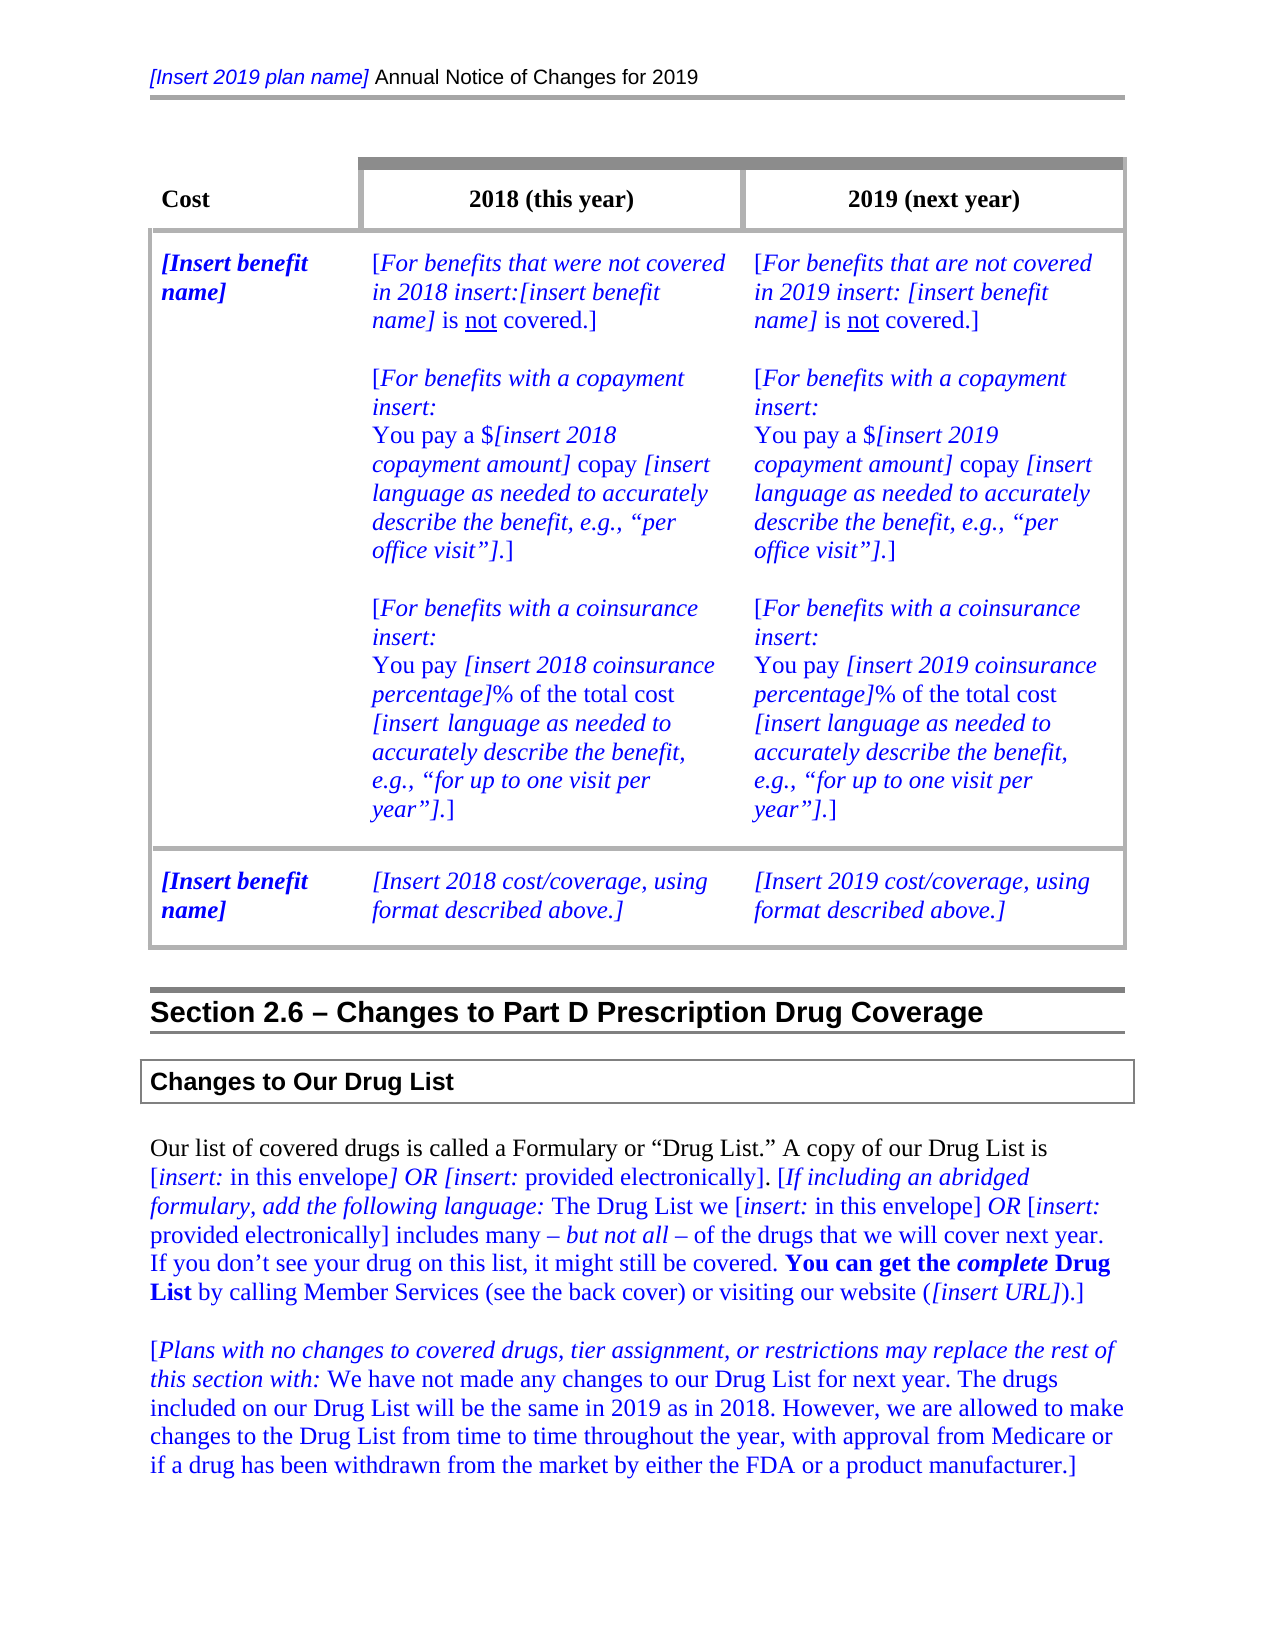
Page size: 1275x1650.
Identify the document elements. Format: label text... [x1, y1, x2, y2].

table_header 2019 (next year) [746, 170, 1123, 228]
text Our list of covered drugs is called a Formulary or “Drug List.” A copy of our Drug List is [insert: in this envelope] OR [insert: provided electronically]. [If including an abridged formulary, add the following language: The Drug List we [insert: in this envelope] OR [insert: provided electronically] includes many – but not all – of the drugs that we will cover next year. If you don’t see your drug on this list, it might still be covered. You can get the complete Drug List by calling Member Services (see the back cover) or visiting our website ([insert URL]).] [150, 1133, 1125, 1306]
subtitle Changes to Our Drug List [142, 1061, 1133, 1102]
text [Plans with no changes to covered drugs, tier assignment, or restrictions may replace the rest of this section with: We have not made any changes to our Drug List for next year. The drugs included on our Drug List will be the same in 2019 as in 2018. However, we are allowed to make changes to the Drug List from time to time throughout the year, with approval from Medicare or if a drug has been withdrawn from the market by either the FDA or a product manufacturer.] [150, 1335, 1125, 1479]
table_cell [For benefits that are not covered in 2019 insert: [insert benefit name] is not covered.] [For benefits with a copayment insert: You pay a $[insert 2019 copayment amount] copay [insert language as needed to accurately describe the benefit, e.g., “per office visit”].] [For benefits with a coinsurance insert: You pay [insert 2019 coinsurance percentage]% of the total cost [insert language as needed to accurately describe the benefit, e.g., “for up to one visit per year”].] [743, 233, 1123, 846]
table_cell [Insert 2018 cost/coverage, using format described above.] [361, 851, 743, 945]
table_cell [Insert 2019 cost/coverage, using format described above.] [743, 851, 1123, 945]
table_cell [Insert benefit name] [152, 229, 361, 846]
table_cell [For benefits that were not covered in 2018 insert:[insert benefit name] is not covered.] [For benefits with a copayment insert: You pay a $[insert 2018 copayment amount] copay [insert language as needed to accurately describe the benefit, e.g., “per office visit”].] [For benefits with a coinsurance insert: You pay [insert 2018 coinsurance percentage]% of the total cost [insert language as needed to accurately describe the benefit, e.g., “for up to one visit per year”].] [361, 233, 743, 846]
table_header Cost [150, 157, 358, 228]
table_cell [Insert benefit name] [152, 847, 361, 945]
table_header 2018 (this year) [364, 170, 740, 228]
subtitle Section 2.6 – Changes to Part D Prescription Drug Coverage [150, 993, 1125, 1031]
